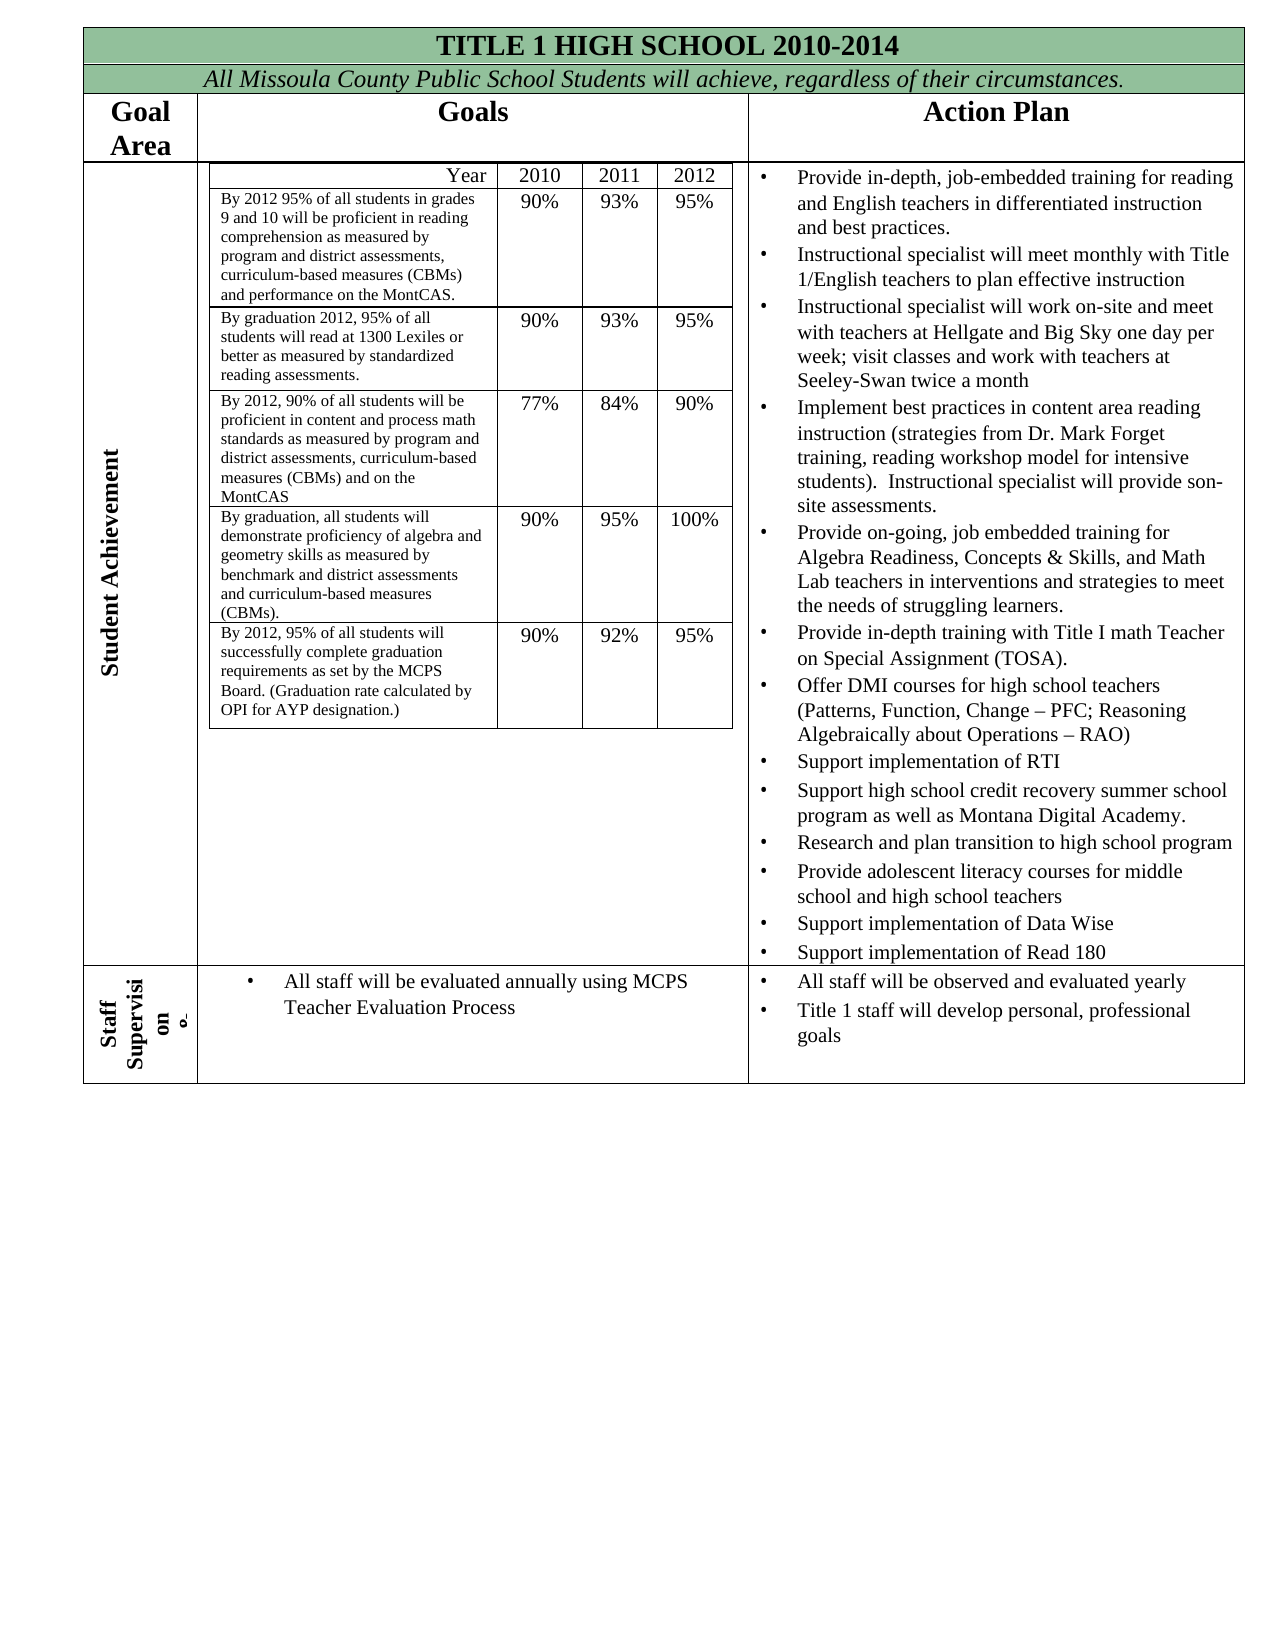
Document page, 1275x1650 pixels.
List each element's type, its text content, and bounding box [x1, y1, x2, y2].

table_cell All Students will achieve, regardless of their circumstances. [84, 65, 1244, 93]
table_cell Goals [198, 94, 748, 161]
table_cell Goal Area [84, 94, 197, 161]
table_cell All staff will be evaluated annually using MCPS Teacher Evaluation Process [198, 966, 748, 1083]
table_cell Provide in-depth, job-embedded training for reading and English teachers in differentiated instruction and best practices. Instructional specialist will meet monthly with Title 1/English teachers to plan effective instruction Instructional specialist will work on-site and meet with teachers at Hellgate and Big Sky one day per week; visit classes and work with teachers at Seeley-Swan twice a month Implement best practices in content area reading instruction (strategies from Dr. Mark Forget training, reading workshop model for intensive students). Instructional specialist will provide son-site assessments. Provide on-going, job embedded training for Algebra Readiness, Concepts & Skills, and Math Lab teachers in interventions and strategies to meet the needs of struggling learners. Provide in-depth training with Title I math Teacher on Special Assignment (TOSA). Offer DMI courses for high school teachers (Patterns, Function, Change – PFC; Reasoning Algebraically about Operations – RAO) Support implementation of RTI Support high school credit recovery summer school program as well as Montana Digital Academy. Research and plan transition to high school program Provide adolescent literacy courses for middle school and high school teachers Support implementation of Data Wise Support implementation of Read 180 [749, 163, 1244, 965]
table_cell Staff Supervision & Evaluation [84, 966, 197, 1083]
table_header TITLE 1 HIGH SCHOOL 2010-2014 [84, 28, 1244, 63]
table_cell All staff will be observed and evaluated yearly Title 1 staff will develop personal, professional goals [749, 966, 1244, 1083]
table_cell Action Plan [749, 94, 1244, 161]
table_cell [198, 163, 748, 965]
table_cell Student Achievement [84, 163, 197, 965]
